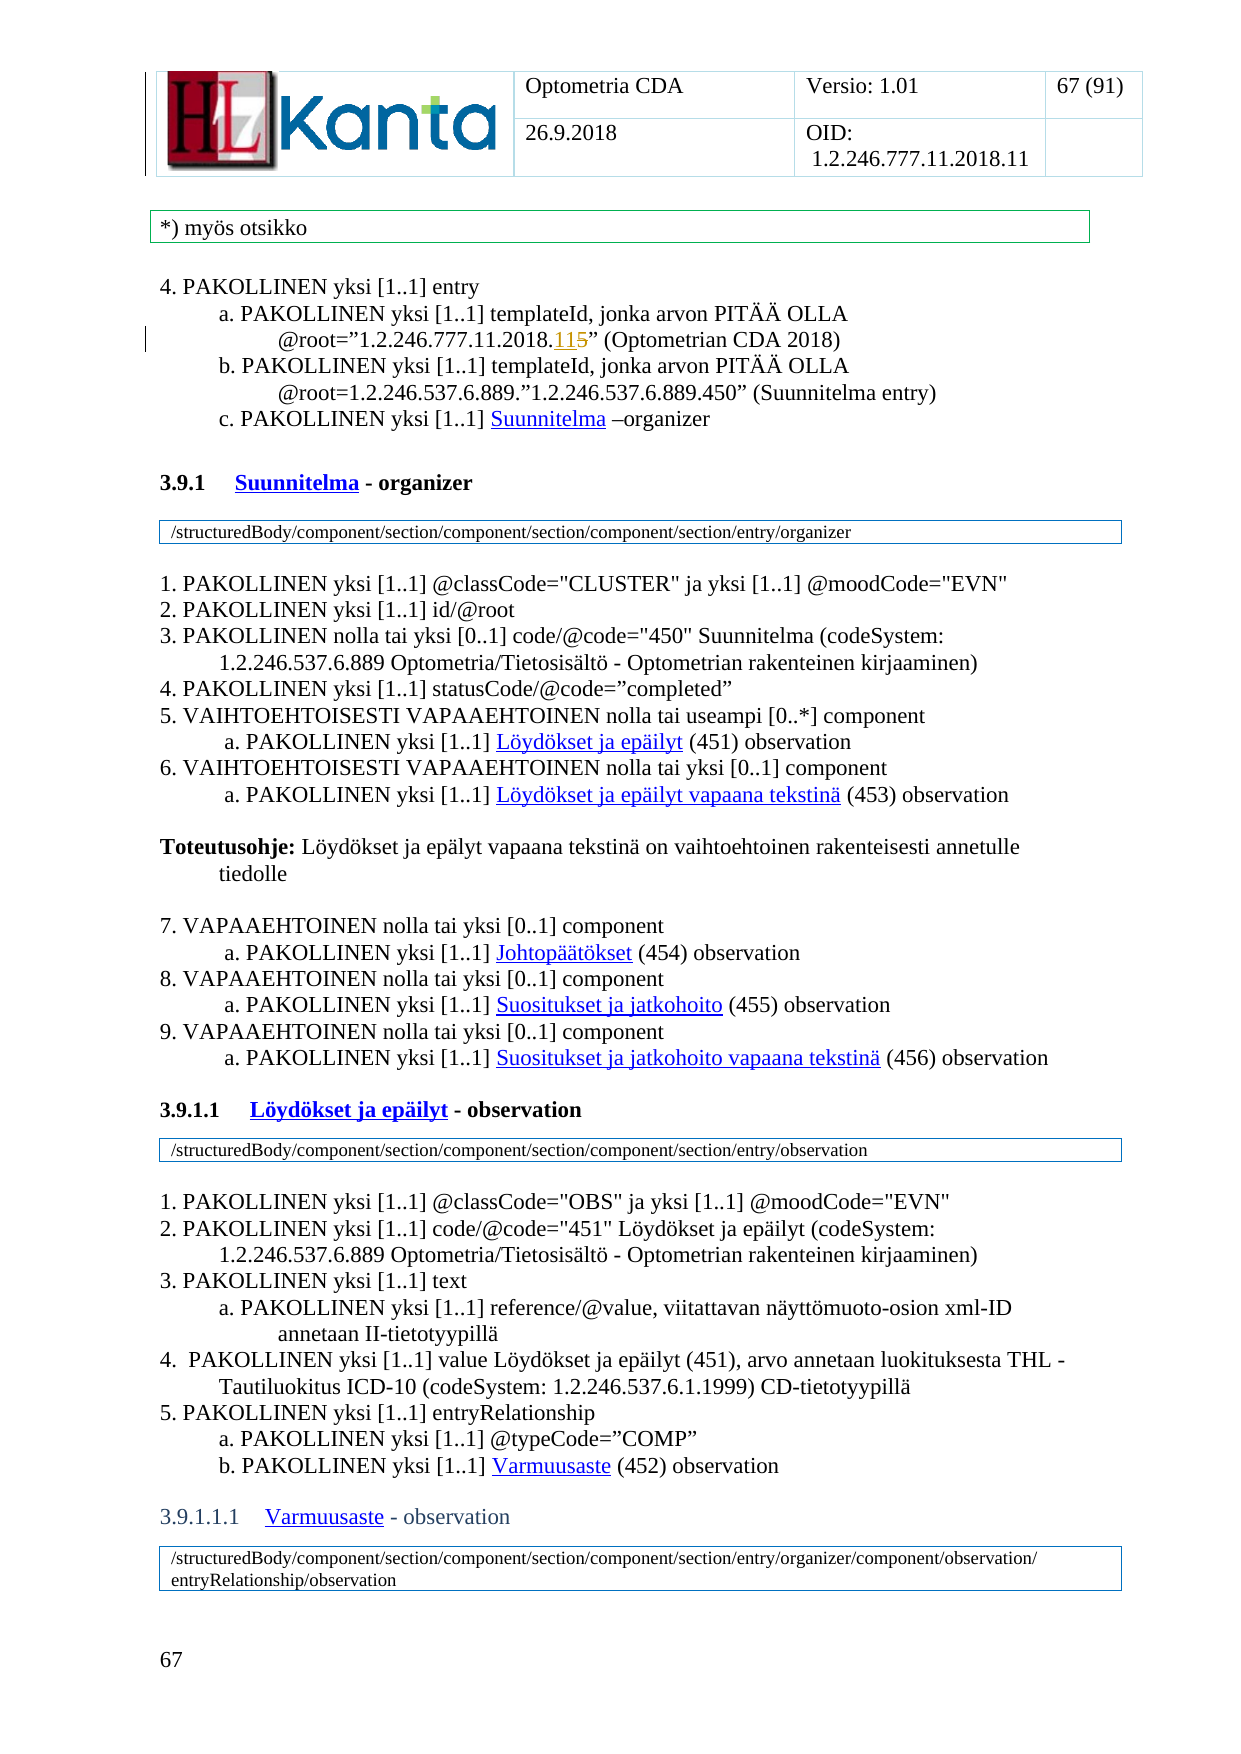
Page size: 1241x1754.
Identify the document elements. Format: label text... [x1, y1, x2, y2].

text 2. PAKOLLINEN yksi [1..1] id/@root [159, 596, 1081, 623]
text b. PAKOLLINEN yksi [1..1] Varmuusaste (452) observation [218, 1452, 1081, 1478]
text a. PAKOLLINEN yksi [1..1] Löydökset ja epäilyt vapaana tekstinä (453) observation [218, 781, 1081, 807]
text 1. PAKOLLINEN yksi [1..1] @classCode="CLUSTER" ja yksi [1..1] @moodCode="EVN" [159, 570, 1081, 596]
text a. PAKOLLINEN yksi [1..1] reference/@value, viitattavan näyttömuoto-osion xml-ID annetaan II-tietotyypillä [218, 1294, 1081, 1346]
text *) myös otsikko [151, 211, 1089, 242]
text Toteutusohje: Löydökset ja epälyt vapaana tekstinä on vaihtoehtoinen rakenteisesti annetulle tiedolle [159, 833, 1081, 886]
text 6. VAIHTOEHTOISESTI VAPAAEHTOINEN nolla tai yksi [0..1] component [159, 754, 1081, 781]
text b. PAKOLLINEN yksi [1..1] templateId, jonka arvon PITÄÄ OLLA @root=1.2.246.537.6.889.”1.2.246.537.6.889.450” (Suunnitelma entry) [218, 352, 1081, 405]
text a. PAKOLLINEN yksi [1..1] Johtopäätökset (454) observation [218, 939, 1081, 965]
picture [281, 96, 496, 150]
text 7. VAPAAEHTOINEN nolla tai yksi [0..1] component [159, 912, 1081, 939]
text 4. PAKOLLINEN yksi [1..1] entry [159, 273, 1081, 299]
text 8. VAPAAEHTOINEN nolla tai yksi [0..1] component [159, 965, 1081, 992]
subtitle Varmuusaste - observation [159, 1503, 1081, 1529]
text 5. PAKOLLINEN yksi [1..1] entryRelationship [159, 1399, 1081, 1426]
table_header /structuredBody/component/section/component/section/component/section/entry/observation [160, 1139, 1121, 1161]
text 1. PAKOLLINEN yksi [1..1] @classCode="OBS" ja yksi [1..1] @moodCode="EVN" [159, 1188, 1081, 1215]
text 9. VAPAAEHTOINEN nolla tai yksi [0..1] component [159, 1018, 1081, 1044]
text a. PAKOLLINEN yksi [1..1] Löydökset ja epäilyt (451) observation [218, 728, 1081, 754]
subtitle Löydökset ja epäilyt - observation [159, 1096, 1081, 1122]
picture [167, 71, 279, 171]
text 3. PAKOLLINEN nolla tai yksi [0..1] code/@code="450" Suunnitelma (codeSystem: 1.2.246.537.6.889 Optometria/Tietosisältö - Optometrian rakenteinen kirjaaminen) [159, 623, 1081, 675]
table_header /structuredBody/component/section/component/section/component/section/entry/organizer [160, 521, 1121, 542]
text 4. PAKOLLINEN yksi [1..1] value Löydökset ja epäilyt (451), arvo annetaan luokituksesta THL - Tautiluokitus ICD-10 (codeSystem: 1.2.246.537.6.1.1999) CD-tietotyypillä [159, 1346, 1081, 1399]
text 2. PAKOLLINEN yksi [1..1] code/@code="451" Löydökset ja epäilyt (codeSystem: 1.2.246.537.6.889 Optometria/Tietosisältö - Optometrian rakenteinen kirjaaminen) [159, 1215, 1081, 1267]
text 5. VAIHTOEHTOISESTI VAPAAEHTOINEN nolla tai useampi [0..*] component [159, 702, 1081, 728]
table_header /structuredBody/component/section/component/section/component/section/entry/organizer/component/observation/entryRelationship/observation [160, 1547, 1121, 1590]
text c. PAKOLLINEN yksi [1..1] Suunnitelma –organizer [218, 405, 1081, 431]
text a. PAKOLLINEN yksi [1..1] Suositukset ja jatkohoito vapaana tekstinä (456) observation [218, 1044, 1081, 1071]
subtitle Suunnitelma - organizer [159, 469, 1081, 495]
text a. PAKOLLINEN yksi [1..1] Suositukset ja jatkohoito (455) observation [218, 992, 1081, 1018]
text 4. PAKOLLINEN yksi [1..1] statusCode/@code=”completed” [159, 675, 1081, 702]
text a. PAKOLLINEN yksi [1..1] @typeCode=”COMP” [218, 1426, 1081, 1452]
text a. PAKOLLINEN yksi [1..1] templateId, jonka arvon PITÄÄ OLLA @root=”1.2.246.777.11.2018.” (Optometrian CDA 2018) [218, 299, 1081, 352]
text 3. PAKOLLINEN yksi [1..1] text [159, 1267, 1081, 1294]
